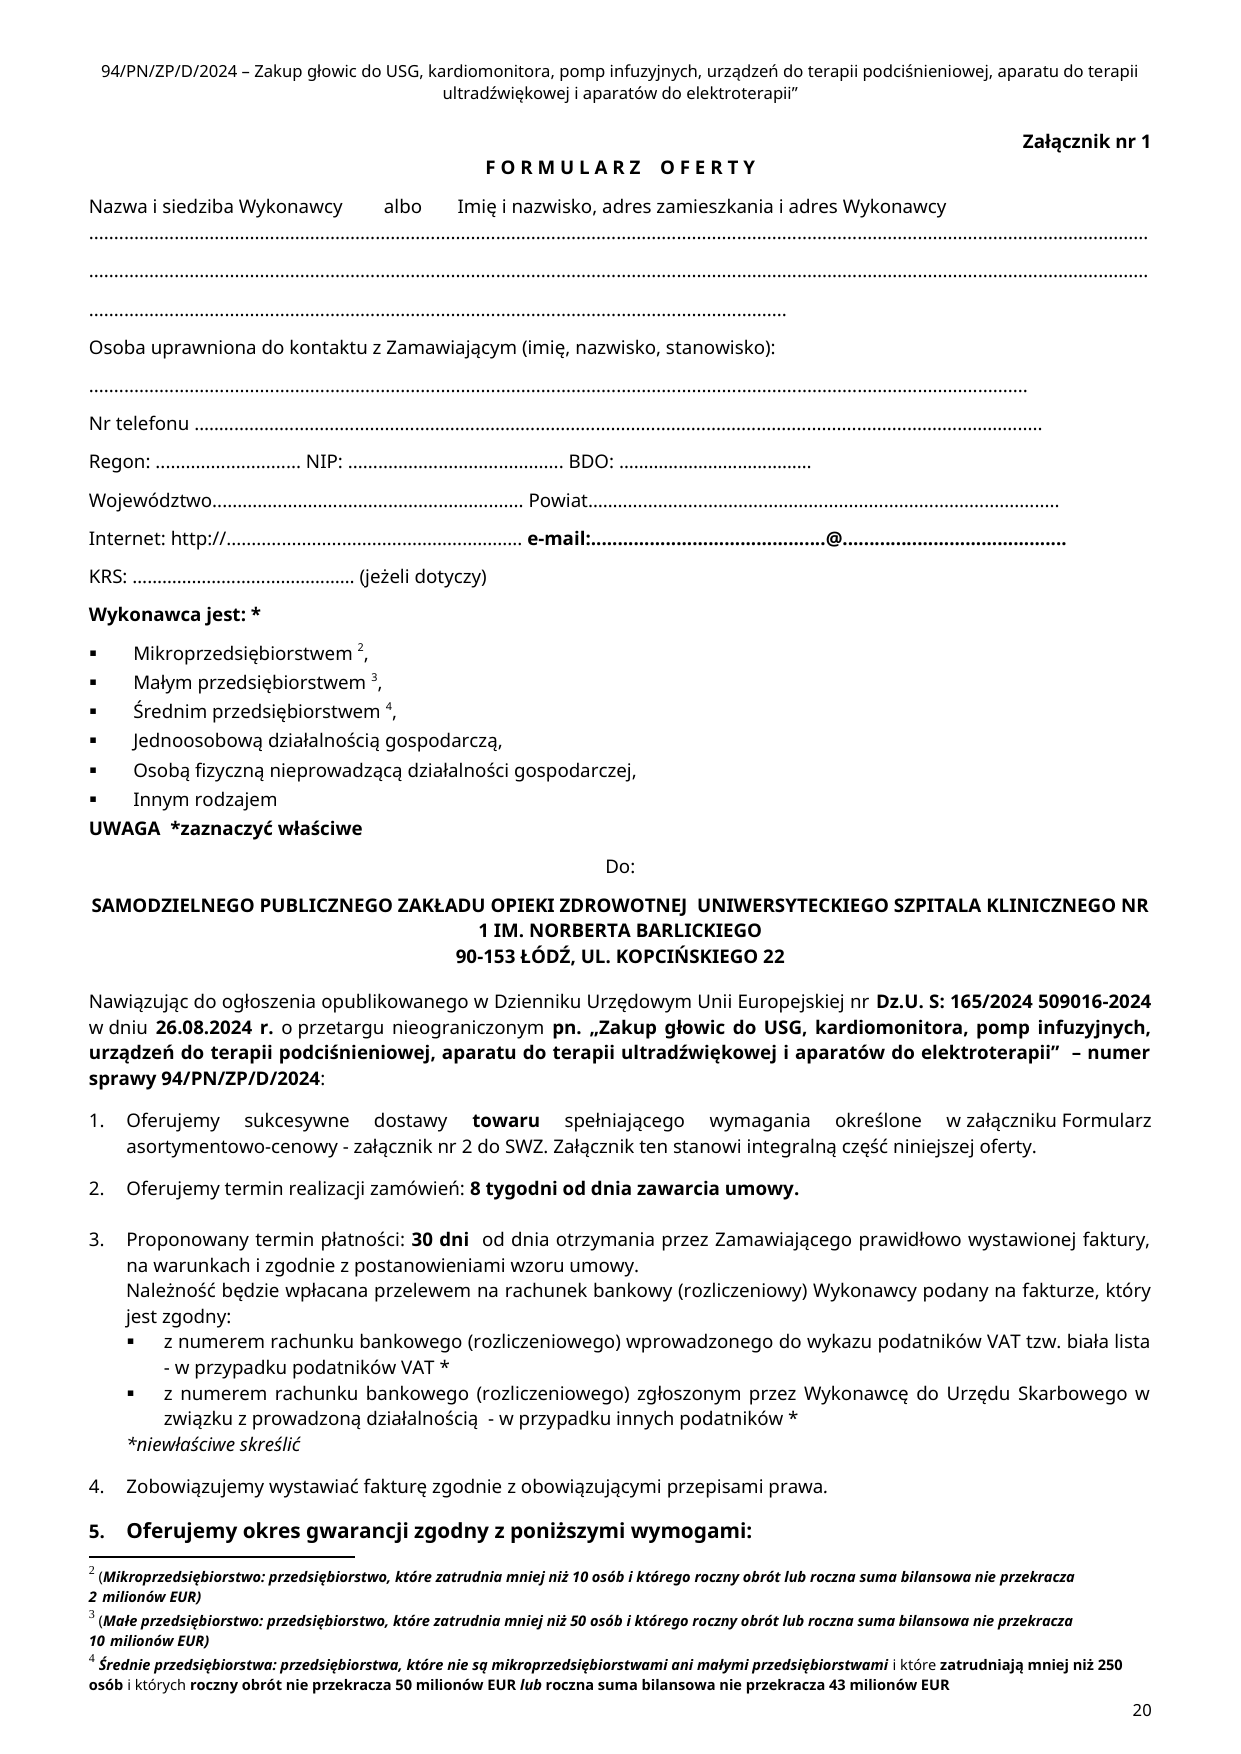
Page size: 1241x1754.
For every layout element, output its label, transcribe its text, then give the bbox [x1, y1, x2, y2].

text Regon: ............................. NIP: ........................................... BDO: ………………………………… [89, 449, 1152, 474]
list Oferujemy termin realizacji zamówień: 8 tygodni od dnia zawarcia umowy. [89, 1176, 1152, 1201]
text Osoba uprawniona do kontaktu z Zamawiającym (imię, nazwisko, stanowisko): [89, 334, 1152, 359]
text Należność będzie wpłacana przelewem na rachunek bankowy (rozliczeniowy) Wykonawcy podany na fakturze, który jest zgodny: [126, 1278, 1152, 1329]
text Do: [89, 854, 1152, 879]
text ................................................................................................................................................................................................................................................................................................................................................................................................................................................................................................................................................................................. [89, 219, 1152, 321]
text Załącznik nr 1 [89, 129, 1152, 154]
list Zobowiązujemy wystawiać fakturę zgodnie z obowiązującymi przepisami prawa. [89, 1473, 1152, 1499]
text Nazwa i siedziba Wykonawcy albo Imię i nazwisko, adres zamieszkania i adres Wykonawcy [89, 194, 1152, 219]
text UWAGA *zaznaczyć właściwe [89, 816, 1152, 841]
list Małym przedsiębiorstwem , [89, 669, 1152, 695]
list Proponowany termin płatności: 30 dni od dnia otrzymania przez Zamawiającego prawidłowo wystawionej faktury, na warunkach i zgodnie z postanowieniami wzoru umowy. [89, 1227, 1152, 1278]
text SAMODZIELNEGO PUBLICZNEGO ZAKŁADU OPIEKI ZDROWOTNEJ UNIWERSYTECKIEGO SZPITALA KLINICZNEGO NR 1 IM. NORBERTA BARLICKIEGO 90-153 ŁÓDŹ, UL. KOPCIŃSKIEGO 22 [89, 892, 1152, 968]
list Osobą fizyczną nieprowadzącą działalności gospodarczej, [89, 757, 1152, 782]
list Innym rodzajem [89, 786, 1152, 812]
list Oferujemy sukcesywne dostawy towaru spełniającego wymagania określone w załączniku Formularz asortymentowo-cenowy - załącznik nr 2 do SWZ. Załącznik ten stanowi integralną część niniejszej oferty. [89, 1108, 1152, 1159]
text Wykonawca jest: * [89, 602, 1152, 627]
text Nawiązując do ogłoszenia opublikowanego w Dzienniku Urzędowym Unii Europejskiej nr Dz.U. S: 165/2024 509016-2024 w dniu 26.08.2024 r. o przetargu nieograniczonym pn. „Zakup głowic do USG, kardiomonitora, pomp infuzyjnych, urządzeń do terapii podciśnieniowej, aparatu do terapii ultradźwiękowej i aparatów do elektroterapii” – numer sprawy 94/PN/ZP/D/2024: [89, 988, 1152, 1091]
text *niewłaściwe skreślić [126, 1431, 1152, 1456]
text Internet: http://........................................................... e-mail:............................................@.......................................... [89, 525, 1152, 551]
list Jednoosobową działalnością gospodarczą, [89, 728, 1152, 753]
text Nr telefonu ……................................................................................................................................................................... [89, 411, 1152, 436]
list Średnim przedsiębiorstwem , [89, 698, 1152, 724]
text Województwo.............................................................. Powiat……........................................................................................ [89, 487, 1152, 512]
text KRS: ……………………………………… (jeżeli dotyczy) [89, 563, 1152, 589]
list Mikroprzedsiębiorstwem , [89, 640, 1152, 665]
list z numerem rachunku bankowego (rozliczeniowego) wprowadzonego do wykazu podatników VAT tzw. biała lista - w przypadku podatników VAT * [126, 1329, 1152, 1380]
list Oferujemy okres gwarancji zgodny z poniższymi wymogami: [89, 1516, 1152, 1544]
text ........................................................................................................................................................................................... [89, 372, 1152, 398]
list z numerem rachunku bankowego (rozliczeniowego) zgłoszonym przez Wykonawcę do Urzędu Skarbowego w związku z prowadzoną działalnością - w przypadku innych podatników * [126, 1380, 1152, 1431]
text F O R M U L A R Z O F E R T Y [89, 154, 1152, 180]
